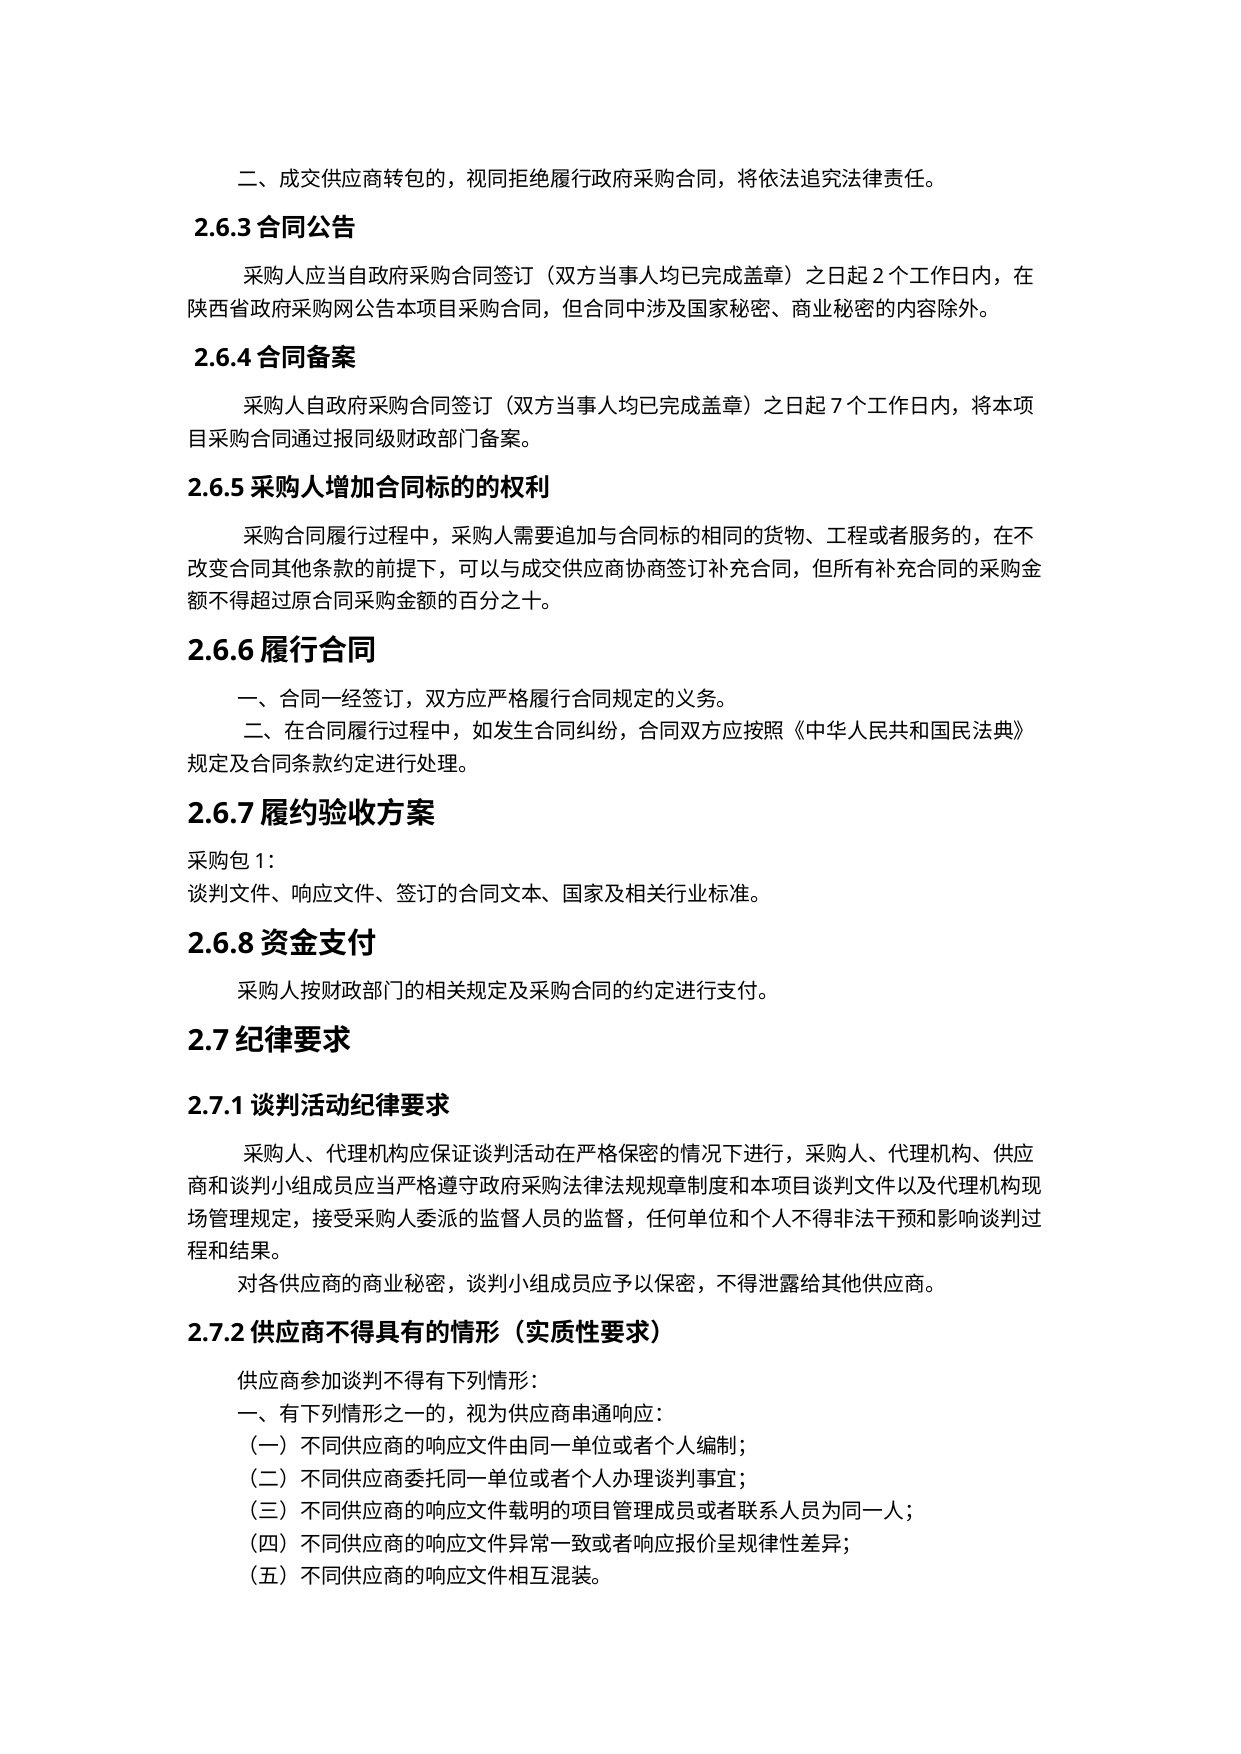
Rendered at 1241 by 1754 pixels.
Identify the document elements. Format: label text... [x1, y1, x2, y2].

text （三）不同供应商的响应文件载明的项目管理成员或者联系人员为同一人； [187, 1494, 1053, 1527]
text 二、成交供应商转包的，视同拒绝履行政府采购合同，将依法追究法律责任。 [187, 162, 1053, 194]
text 采购人应当自政府采购合同签订（双方当事人均已完成盖章）之日起2个工作日内，在陕西省政府采购网公告本项目采购合同，但合同中涉及国家秘密、商业秘密的内容除外。 [187, 259, 1053, 324]
text （一）不同供应商的响应文件由同一单位或者个人编制； [187, 1429, 1053, 1462]
text （五）不同供应商的响应文件相互混装。 [187, 1559, 1053, 1592]
text 二、在合同履行过程中，如发生合同纠纷，合同双方应按照《中华人民共和国民法典》规定及合同条款约定进行处理。 [187, 714, 1053, 779]
text 2.6.3合同公告 [187, 194, 1053, 259]
text 采购人自政府采购合同签订（双方当事人均已完成盖章）之日起7个工作日内，将本项目采购合同通过报同级财政部门备案。 [187, 389, 1053, 454]
text 采购人、代理机构应保证谈判活动在严格保密的情况下进行，采购人、代理机构、供应商和谈判小组成员应当严格遵守政府采购法律法规规章制度和本项目谈判文件以及代理机构现场管理规定，接受采购人委派的监督人员的监督，任何单位和个人不得非法干预和影响谈判过程和结果。 [187, 1137, 1053, 1267]
text 2.7.1谈判活动纪律要求 [187, 1072, 1053, 1137]
text （二）不同供应商委托同一单位或者个人办理谈判事宜； [187, 1462, 1053, 1494]
text 2.7.2供应商不得具有的情形（实质性要求） [187, 1299, 1053, 1364]
text 2.6.4合同备案 [187, 324, 1053, 389]
text 2.6.7履约验收方案 [187, 779, 1053, 844]
text （四）不同供应商的响应文件异常一致或者响应报价呈规律性差异； [187, 1527, 1053, 1559]
text 采购合同履行过程中，采购人需要追加与合同标的相同的货物、工程或者服务的，在不改变合同其他条款的前提下，可以与成交供应商协商签订补充合同，但所有补充合同的采购金额不得超过原合同采购金额的百分之十。 [187, 519, 1053, 617]
text 供应商参加谈判不得有下列情形： [187, 1364, 1053, 1397]
text 采购包1： [187, 844, 1053, 877]
text 一、合同一经签订，双方应严格履行合同规定的义务。 [187, 682, 1053, 714]
text 一、有下列情形之一的，视为供应商串通响应： [187, 1397, 1053, 1429]
text 对各供应商的商业秘密，谈判小组成员应予以保密，不得泄露给其他供应商。 [187, 1267, 1053, 1299]
text 2.6.6履行合同 [187, 617, 1053, 682]
text 2.6.5采购人增加合同标的的权利 [187, 454, 1053, 519]
text 谈判文件、响应文件、签订的合同文本、国家及相关行业标准。 [187, 877, 1053, 909]
text 2.7纪律要求 [187, 1007, 1053, 1072]
text 2.6.8资金支付 [187, 909, 1053, 974]
text 采购人按财政部门的相关规定及采购合同的约定进行支付。 [187, 974, 1053, 1007]
